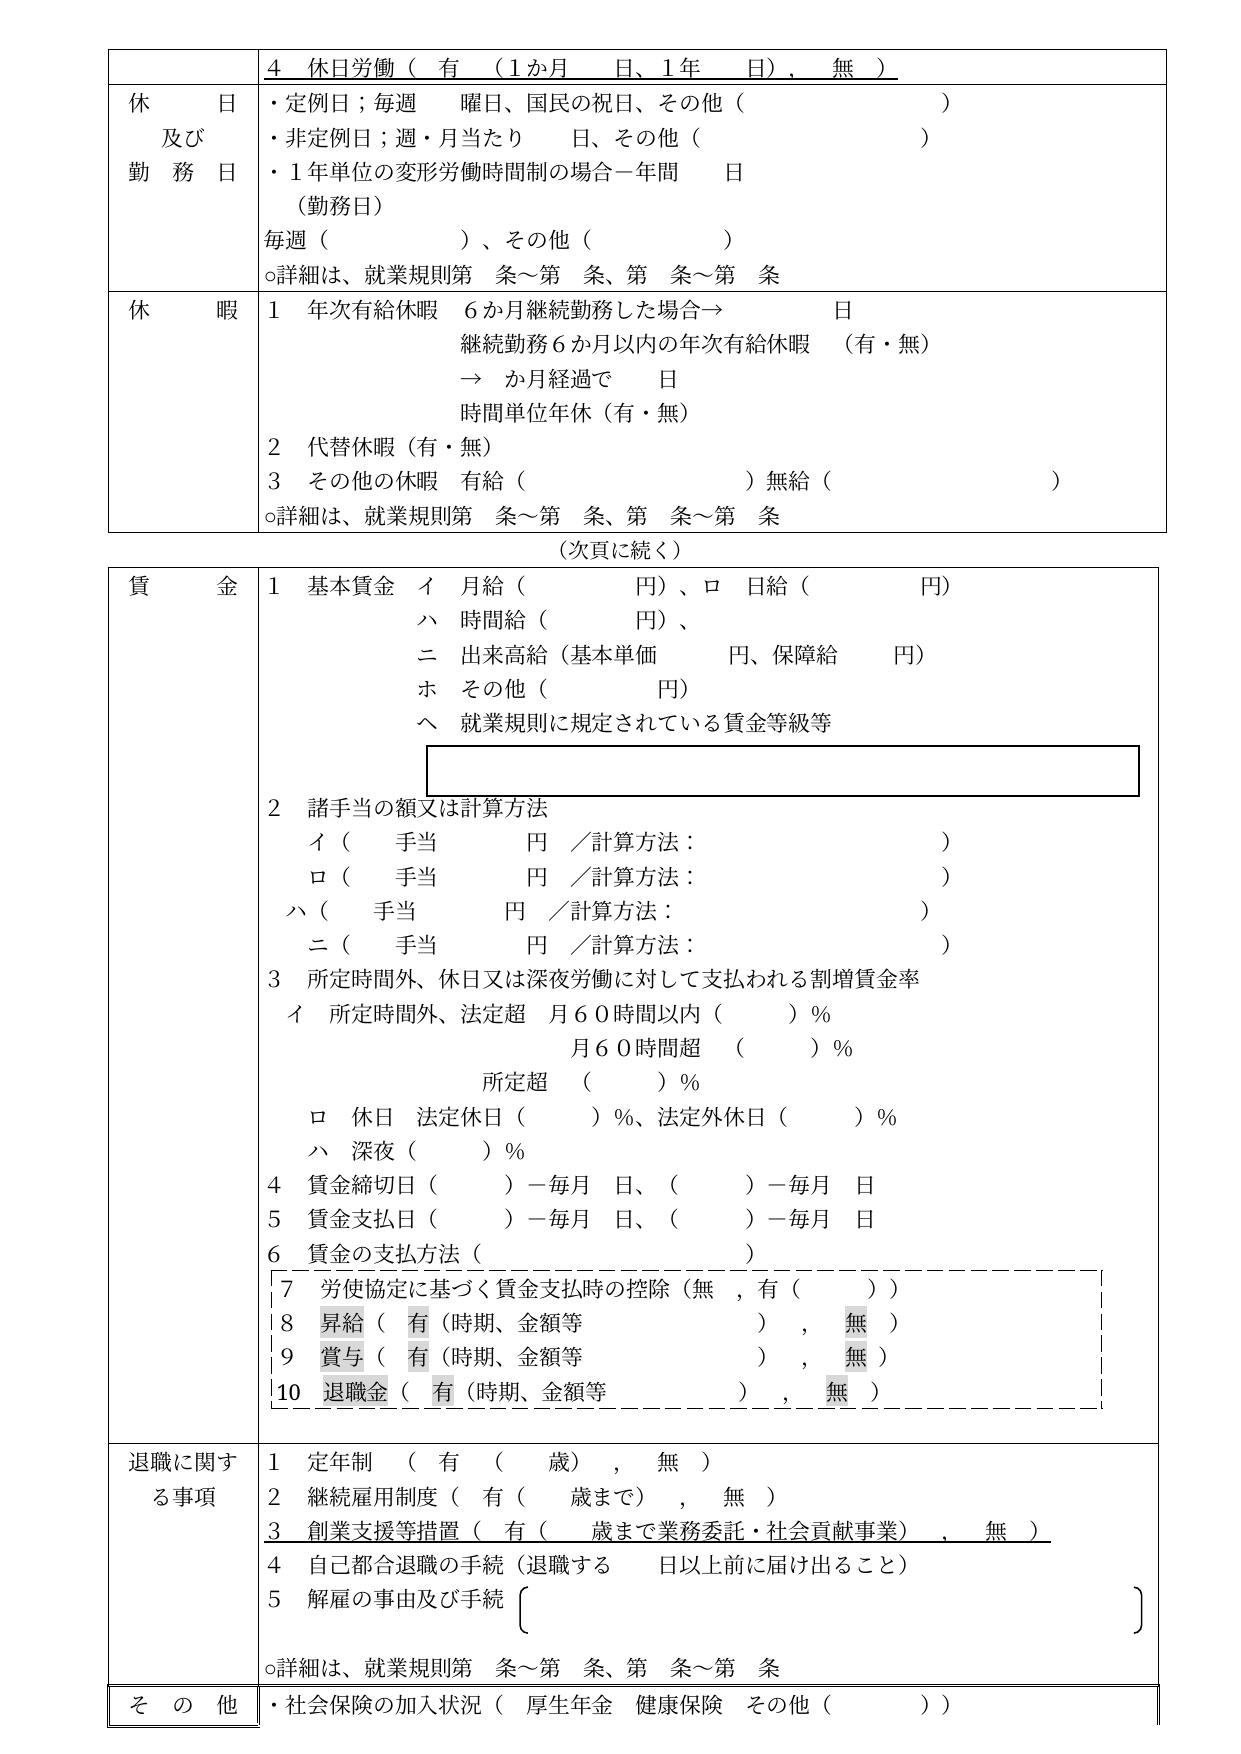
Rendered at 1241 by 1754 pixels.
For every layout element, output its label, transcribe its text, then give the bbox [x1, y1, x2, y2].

table_header 賃 金 [109, 568, 258, 1443]
table_cell ７ 労使協定に基づく賃金支払時の控除（無 ，有（ ）） ８ 昇給（ 有（時期、金額等 ） ， 無 ） ９ 賞与（ 有（時期、金額等 ） ， 無 ） 10 退職金（ 有（時期、金額等 ） ， 無 ） [271, 1270, 1102, 1408]
table_cell ２ 諸手当の額又は計算方法 イ（ 手当 円 ／計算方法： ） ロ（ 手当 円 ／計算方法： ） ハ（ 手当 円 ／計算方法： ） ニ（ 手当 円 ／計算方法： ） ３ 所定時間外、休日又は深夜労働に対して支払われる割増賃金率 イ 所定時間外、法定超 月６０時間以内（ ）％ 月６０時間超 （ ）％ 所定超 （ ）％ ロ 休日 法定休日（ ）％、法定外休日（ ）％ ハ 深夜（ ）％ ４ 賃金締切日（ ）－毎月 日、（ ）－毎月 日 ５ 賃金支払日（ ）－毎月 日、（ ）－毎月 日 ６ 賃金の支払方法（ ） [259, 756, 1158, 1270]
table_cell １ 定年制 （ 有 （ 歳） ， 無 ） ２ 継続雇用制度（ 有（ 歳まで） ， 無 ） ３ 創業支援等措置（ 有（ 歳まで業務委託・社会貢献事業） ， 無 ） ４ 自己都合退職の手続（退職する 日以上前に届け出ること） ５ 解雇の事由及び手続 ○詳細は、就業規則第 条～第 条、第 条～第 条 [259, 1444, 1158, 1684]
table_header １ 基本賃金 イ 月給（ 円）、ロ 日給（ 円） ハ 時間給（ 円）、 ニ 出来高給（基本単価 円、保障給 円） ホ その他（ 円） ヘ 就業規則に規定されている賃金等級等 [259, 568, 1158, 756]
table_cell [259, 1270, 271, 1443]
table_cell ・定例日；毎週 曜日、国民の祝日、その他（ ） ・非定例日；週・月当たり 日、その他（ ） ・１年単位の変形労働時間制の場合－年間 日 （勤務日） 毎週（ ）、その他（ ） ○詳細は、就業規則第 条～第 条、第 条～第 条 [259, 85, 1166, 291]
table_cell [260, 1687, 1157, 1725]
table_cell [271, 1408, 1102, 1443]
table_cell [1102, 1270, 1158, 1443]
table_cell １ 年次有給休暇 ６か月継続勤務した場合→ 日 継続勤務６か月以内の年次有給休暇 （有・無） → か月経過で 日 時間単位年休（有・無） ２ 代替休暇（有・無） ３ その他の休暇 有給（ ）無給（ ） ○詳細は、就業規則第 条～第 条、第 条～第 条 [259, 292, 1166, 532]
table_cell 退職に関す る事項 [109, 1444, 258, 1684]
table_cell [109, 50, 258, 84]
text （次頁に続く） [177, 533, 1063, 567]
table_cell 休 暇 [109, 292, 258, 532]
table_cell そ の 他 [110, 1687, 258, 1725]
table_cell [259, 50, 1166, 84]
table_cell 休 日 及び 勤 務 日 [109, 85, 258, 291]
